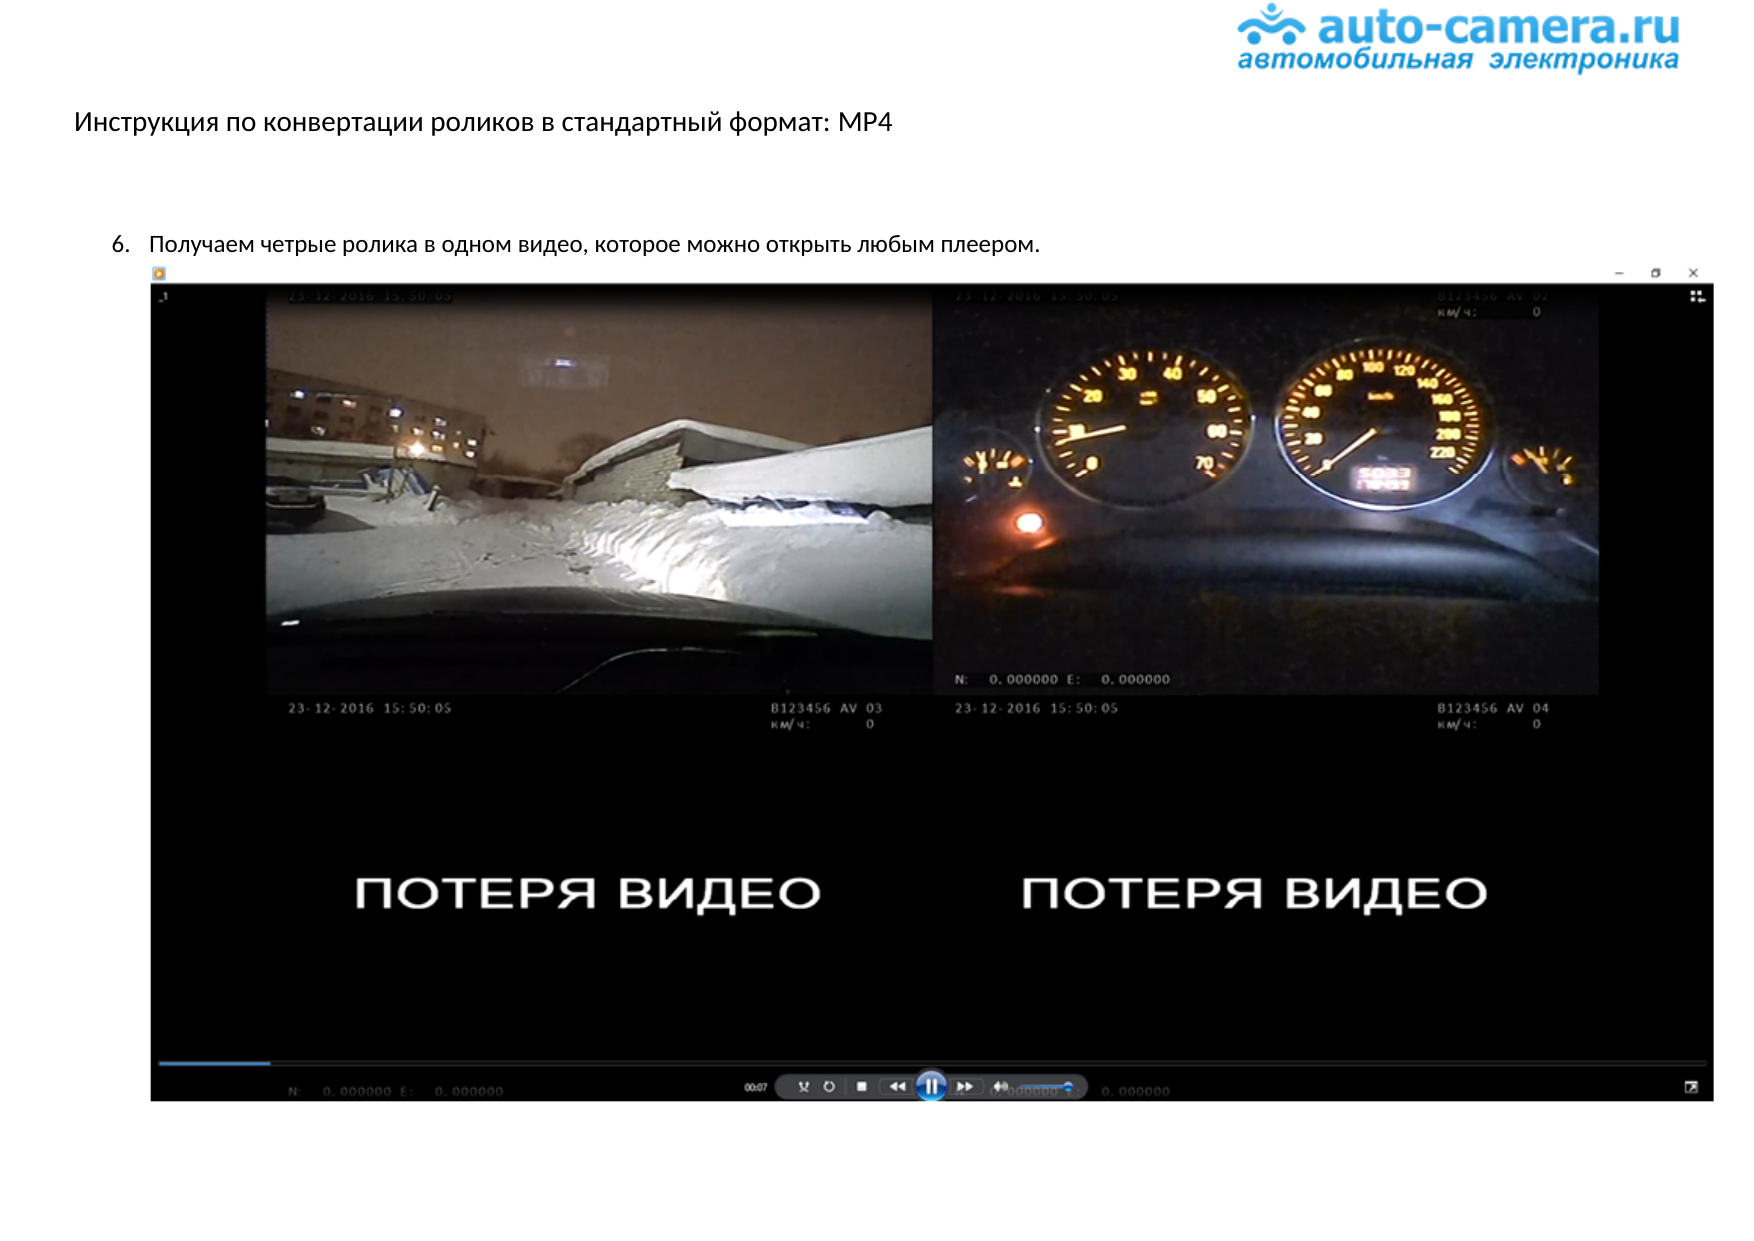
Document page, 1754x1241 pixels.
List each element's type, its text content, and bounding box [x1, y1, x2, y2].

picture [1233, 0, 1684, 79]
list Получаем четрые ролика в одном видео, которое можно открыть любым плеером. [111, 228, 1683, 258]
picture [148, 262, 1717, 1103]
